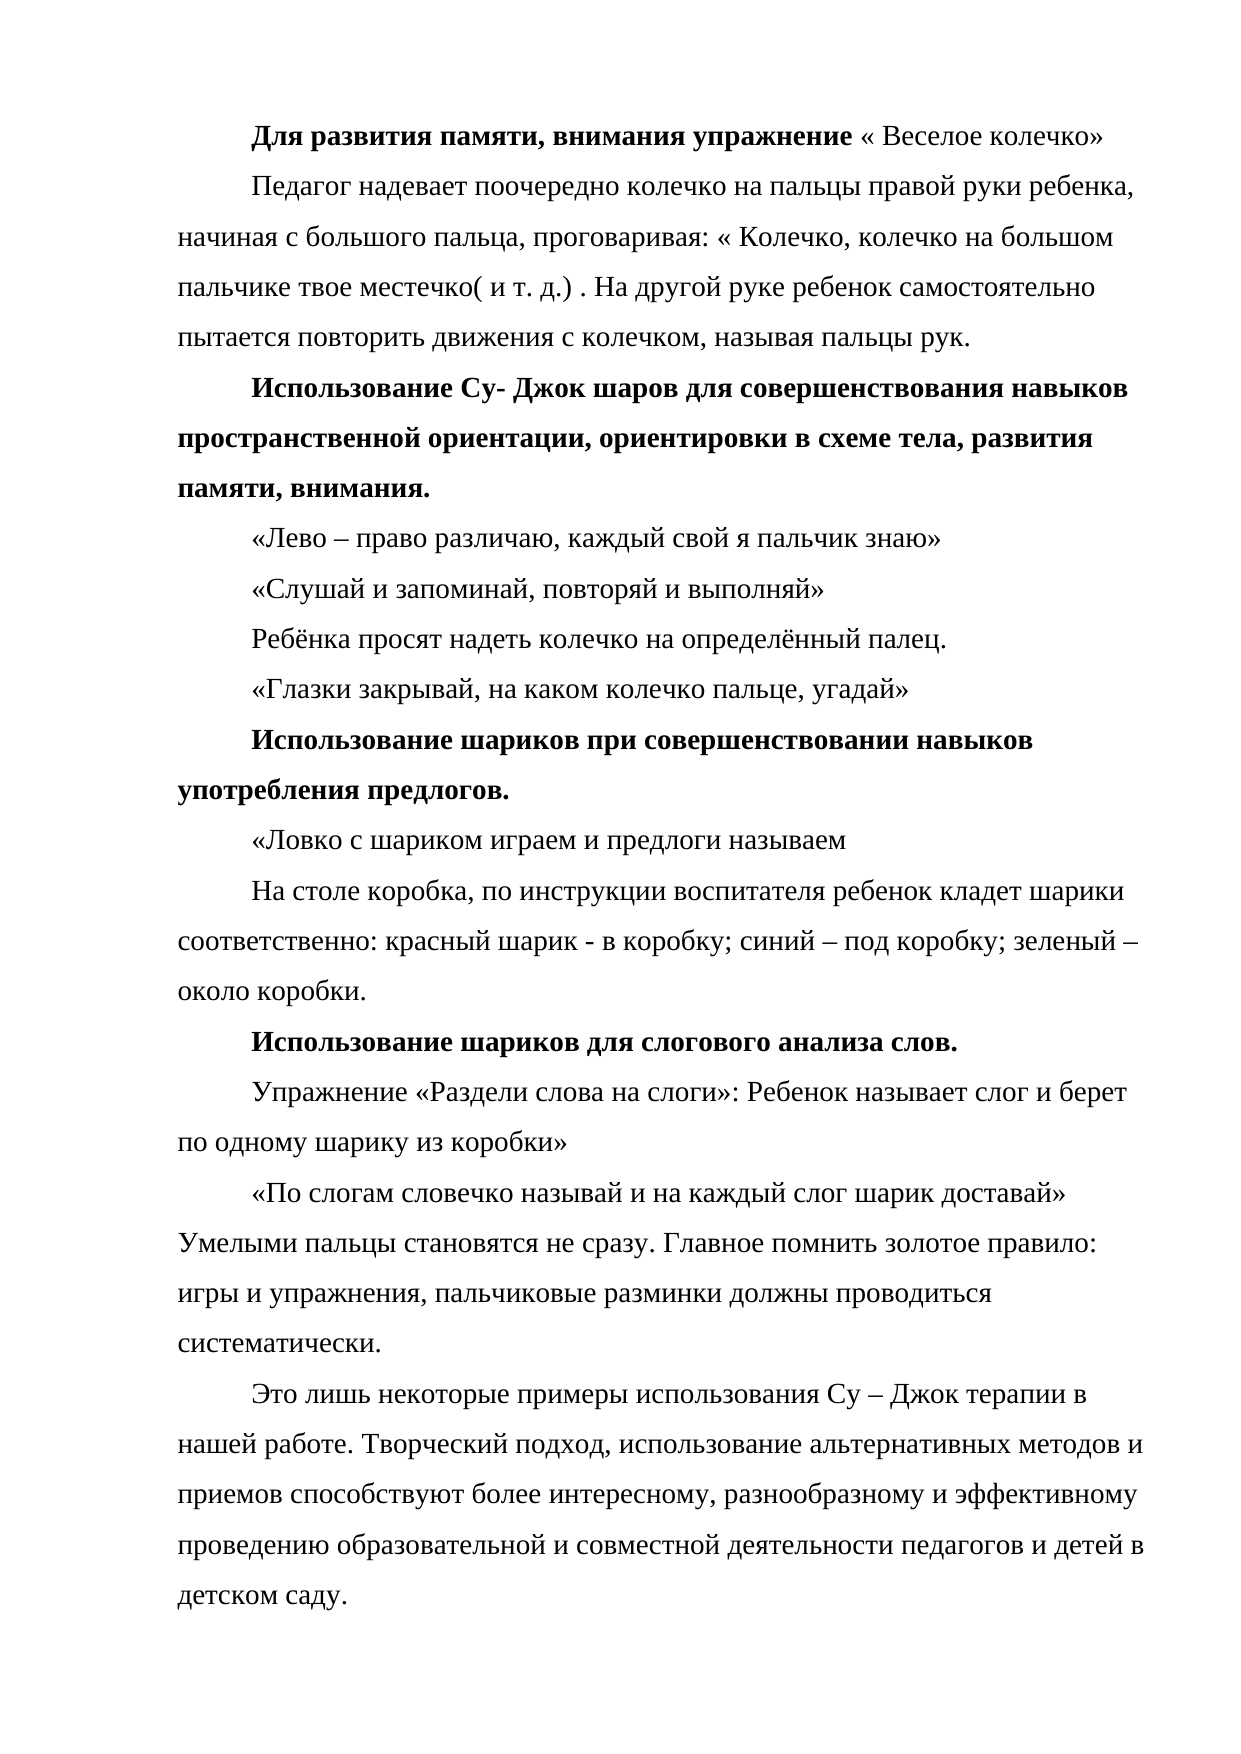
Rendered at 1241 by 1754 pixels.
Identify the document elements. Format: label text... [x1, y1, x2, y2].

text «Лево – право различаю, каждый свой я пальчик знаю» [177, 521, 1152, 554]
text «Ловко с шариком играем и предлоги называем [177, 822, 1152, 856]
text Использование шариков при совершенствовании навыков употребления предлогов. [177, 722, 1152, 806]
text Это лишь некоторые примеры использования Су – Джок терапии в нашей работе. Творческий подход, использование альтернативных методов и приемов способствуют более интересному, разнообразному и эффективному проведению образовательной и совместной деятельности педагогов и детей в детском саду. [177, 1376, 1152, 1611]
text Для развития памяти, внимания упражнение « Веселое колечко» [177, 118, 1152, 152]
text «Слушай и запоминай, повторяй и выполняй» [177, 571, 1152, 604]
text «Глазки закрывай, на каком колечко пальце, угадай» [177, 672, 1152, 705]
text На столе коробка, по инструкции воспитателя ребенок кладет шарики соответственно: красный шарик - в коробку; синий – под коробку; зеленый – около коробки. [177, 873, 1152, 1007]
text «По слогам словечко называй и на каждый слог шарик доставай» Умелыми пальцы становятся не сразу. Главное помнить золотое правило: игры и упражнения, пальчиковые разминки должны проводиться систематически. [177, 1175, 1152, 1359]
text Упражнение «Раздели слова на слоги»: Ребенок называет слог и берет по одному шарику из коробки» [177, 1074, 1152, 1158]
text Использование Су- Джок шаров для совершенствования навыков пространственной ориентации, ориентировки в схеме тела, развития памяти, внимания. [177, 370, 1152, 504]
text Ребёнка просят надеть колечко на определённый палец. [177, 621, 1152, 655]
text Педагог надевает поочередно колечко на пальцы правой руки ребенка, начиная с большого пальца, проговаривая: « Колечко, колечко на большом пальчике твое местечко( и т. д.) . На другой руке ребенок самостоятельно пытается повторить движения с колечком, называя пальцы рук. [177, 168, 1152, 353]
text Использование шариков для слогового анализа слов. [177, 1024, 1152, 1057]
